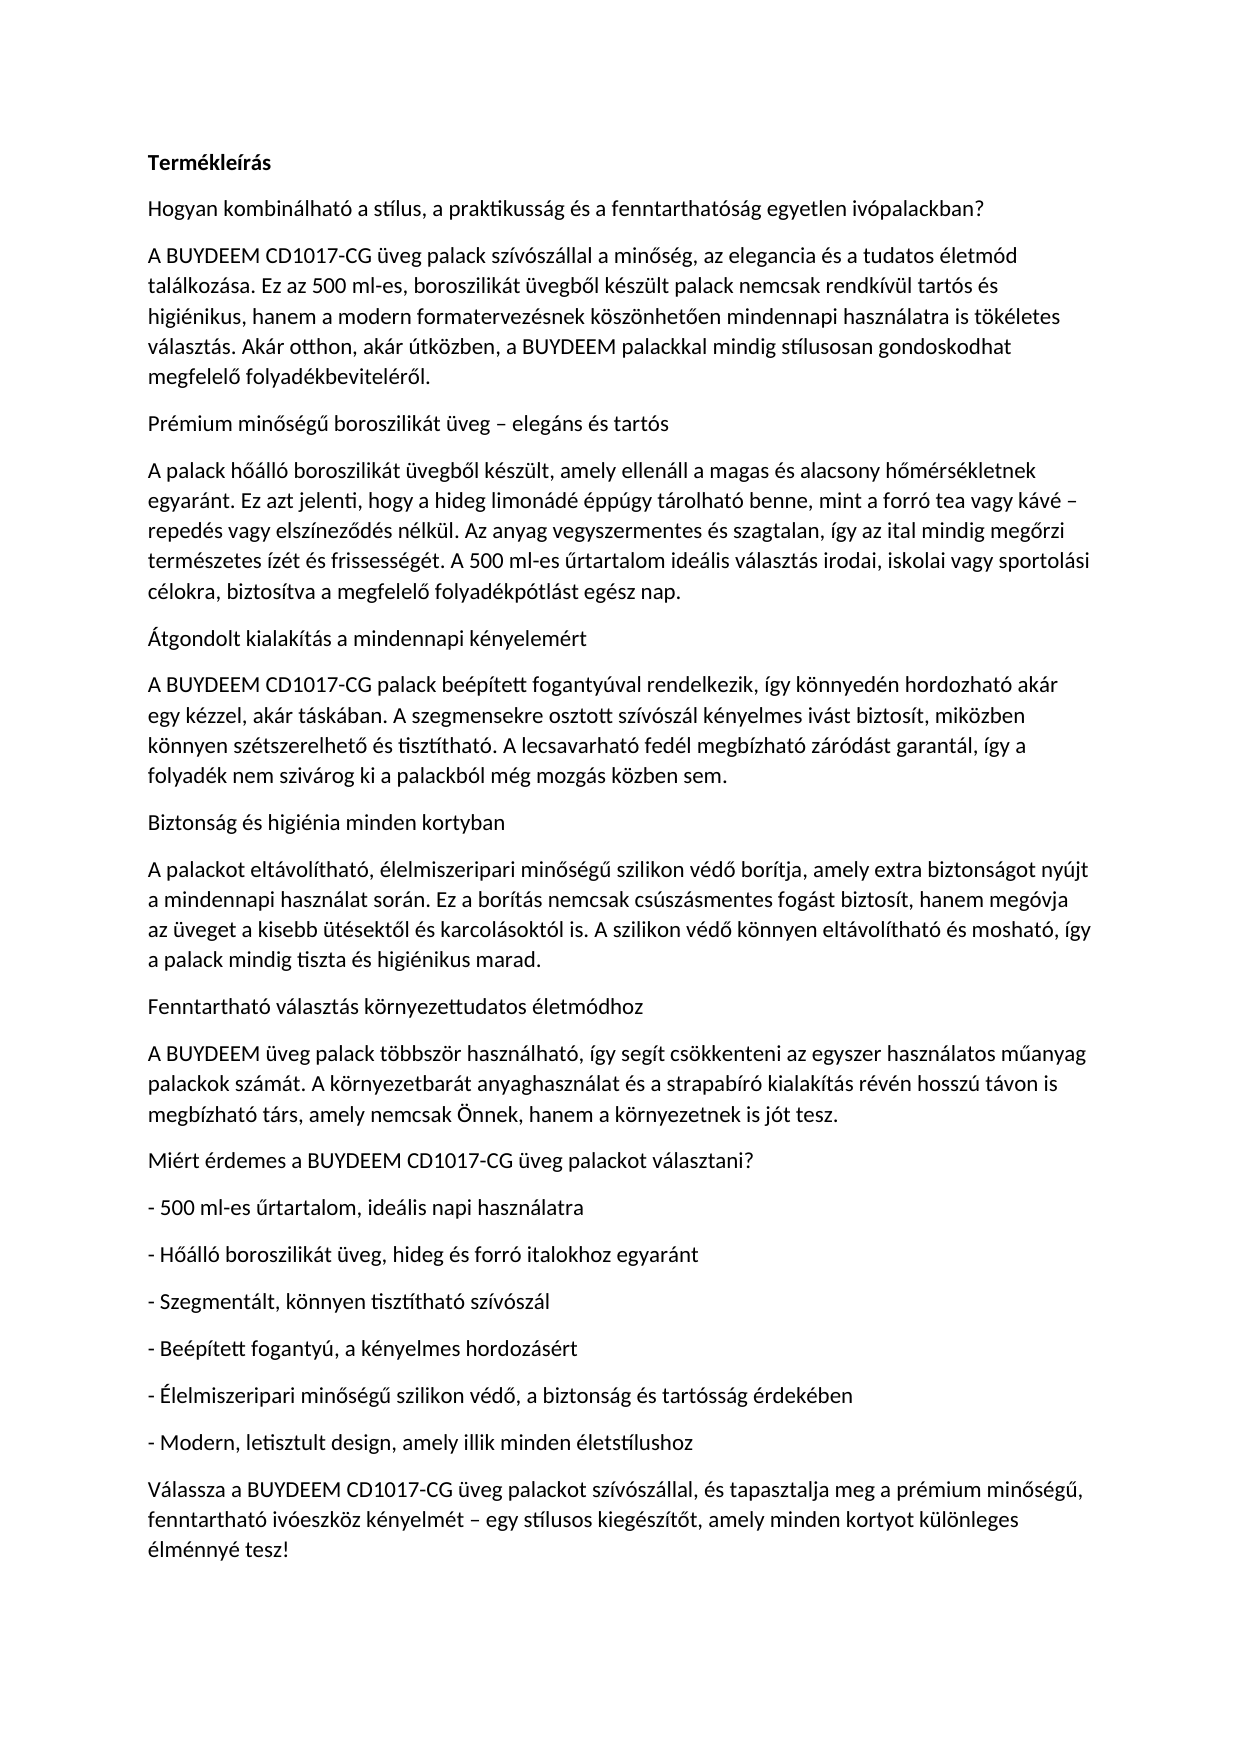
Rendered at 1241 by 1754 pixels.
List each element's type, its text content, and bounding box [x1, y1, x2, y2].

text Fenntartható választás környezettudatos életmódhoz [148, 992, 1093, 1020]
text - 500 ml-es űrtartalom, ideális napi használatra [148, 1193, 1093, 1221]
text Termékleírás [148, 148, 1093, 176]
text Prémium minőségű boroszilikát üveg – elegáns és tartós [148, 409, 1093, 437]
text A BUYDEEM CD1017-CG palack beépített fogantyúval rendelkezik, így könnyedén hordozható akár egy kézzel, akár táskában. A szegmensekre osztott szívószál kényelmes ivást biztosít, miközben könnyen szétszerelhető és tisztítható. A lecsavarható fedél megbízható záródást garantál, így a folyadék nem szivárog ki a palackból még mozgás közben sem. [148, 671, 1093, 789]
text Válassza a BUYDEEM CD1017-CG üveg palackot szívószállal, és tapasztalja meg a prémium minőségű, fenntartható ivóeszköz kényelmét – egy stílusos kiegészítőt, amely minden kortyot különleges élménnyé tesz! [148, 1475, 1093, 1563]
text - Beépített fogantyú, a kényelmes hordozásért [148, 1334, 1093, 1362]
text - Élelmiszeripari minőségű szilikon védő, a biztonság és tartósság érdekében [148, 1381, 1093, 1409]
text - Hőálló boroszilikát üveg, hideg és forró italokhoz egyaránt [148, 1240, 1093, 1268]
text A BUYDEEM üveg palack többször használható, így segít csökkenteni az egyszer használatos műanyag palackok számát. A környezetbarát anyaghasználat és a strapabíró kialakítás révén hosszú távon is megbízható társ, amely nemcsak Önnek, hanem a környezetnek is jót tesz. [148, 1039, 1093, 1128]
text Miért érdemes a BUYDEEM CD1017-CG üveg palackot választani? [148, 1147, 1093, 1174]
text Átgondolt kialakítás a mindennapi kényelemért [148, 624, 1093, 652]
text A palackot eltávolítható, élelmiszeripari minőségű szilikon védő borítja, amely extra biztonságot nyújt a mindennapi használat során. Ez a borítás nemcsak csúszásmentes fogást biztosít, hanem megóvja az üveget a kisebb ütésektől és karcolásoktól is. A szilikon védő könnyen eltávolítható és mosható, így a palack mindig tiszta és higiénikus marad. [148, 855, 1093, 973]
text Biztonság és higiénia minden kortyban [148, 808, 1093, 836]
text - Modern, letisztult design, amely illik minden életstílushoz [148, 1428, 1093, 1456]
text Hogyan kombinálható a stílus, a praktikusság és a fenntarthatóság egyetlen ivópalackban? [148, 194, 1093, 222]
text A palack hőálló boroszilikát üvegből készült, amely ellenáll a magas és alacsony hőmérsékletnek egyaránt. Ez azt jelenti, hogy a hideg limonádé éppúgy tárolható benne, mint a forró tea vagy kávé – repedés vagy elszíneződés nélkül. Az anyag vegyszermentes és szagtalan, így az ital mindig megőrzi természetes ízét és frissességét. A 500 ml-es űrtartalom ideális választás irodai, iskolai vagy sportolási célokra, biztosítva a megfelelő folyadékpótlást egész nap. [148, 456, 1093, 605]
text - Szegmentált, könnyen tisztítható szívószál [148, 1287, 1093, 1315]
text A BUYDEEM CD1017-CG üveg palack szívószállal a minőség, az elegancia és a tudatos életmód találkozása. Ez az 500 ml-es, boroszilikát üvegből készült palack nemcsak rendkívül tartós és higiénikus, hanem a modern formatervezésnek köszönhetően mindennapi használatra is tökéletes választás. Akár otthon, akár útközben, a BUYDEEM palackkal mindig stílusosan gondoskodhat megfelelő folyadékbeviteléről. [148, 241, 1093, 390]
